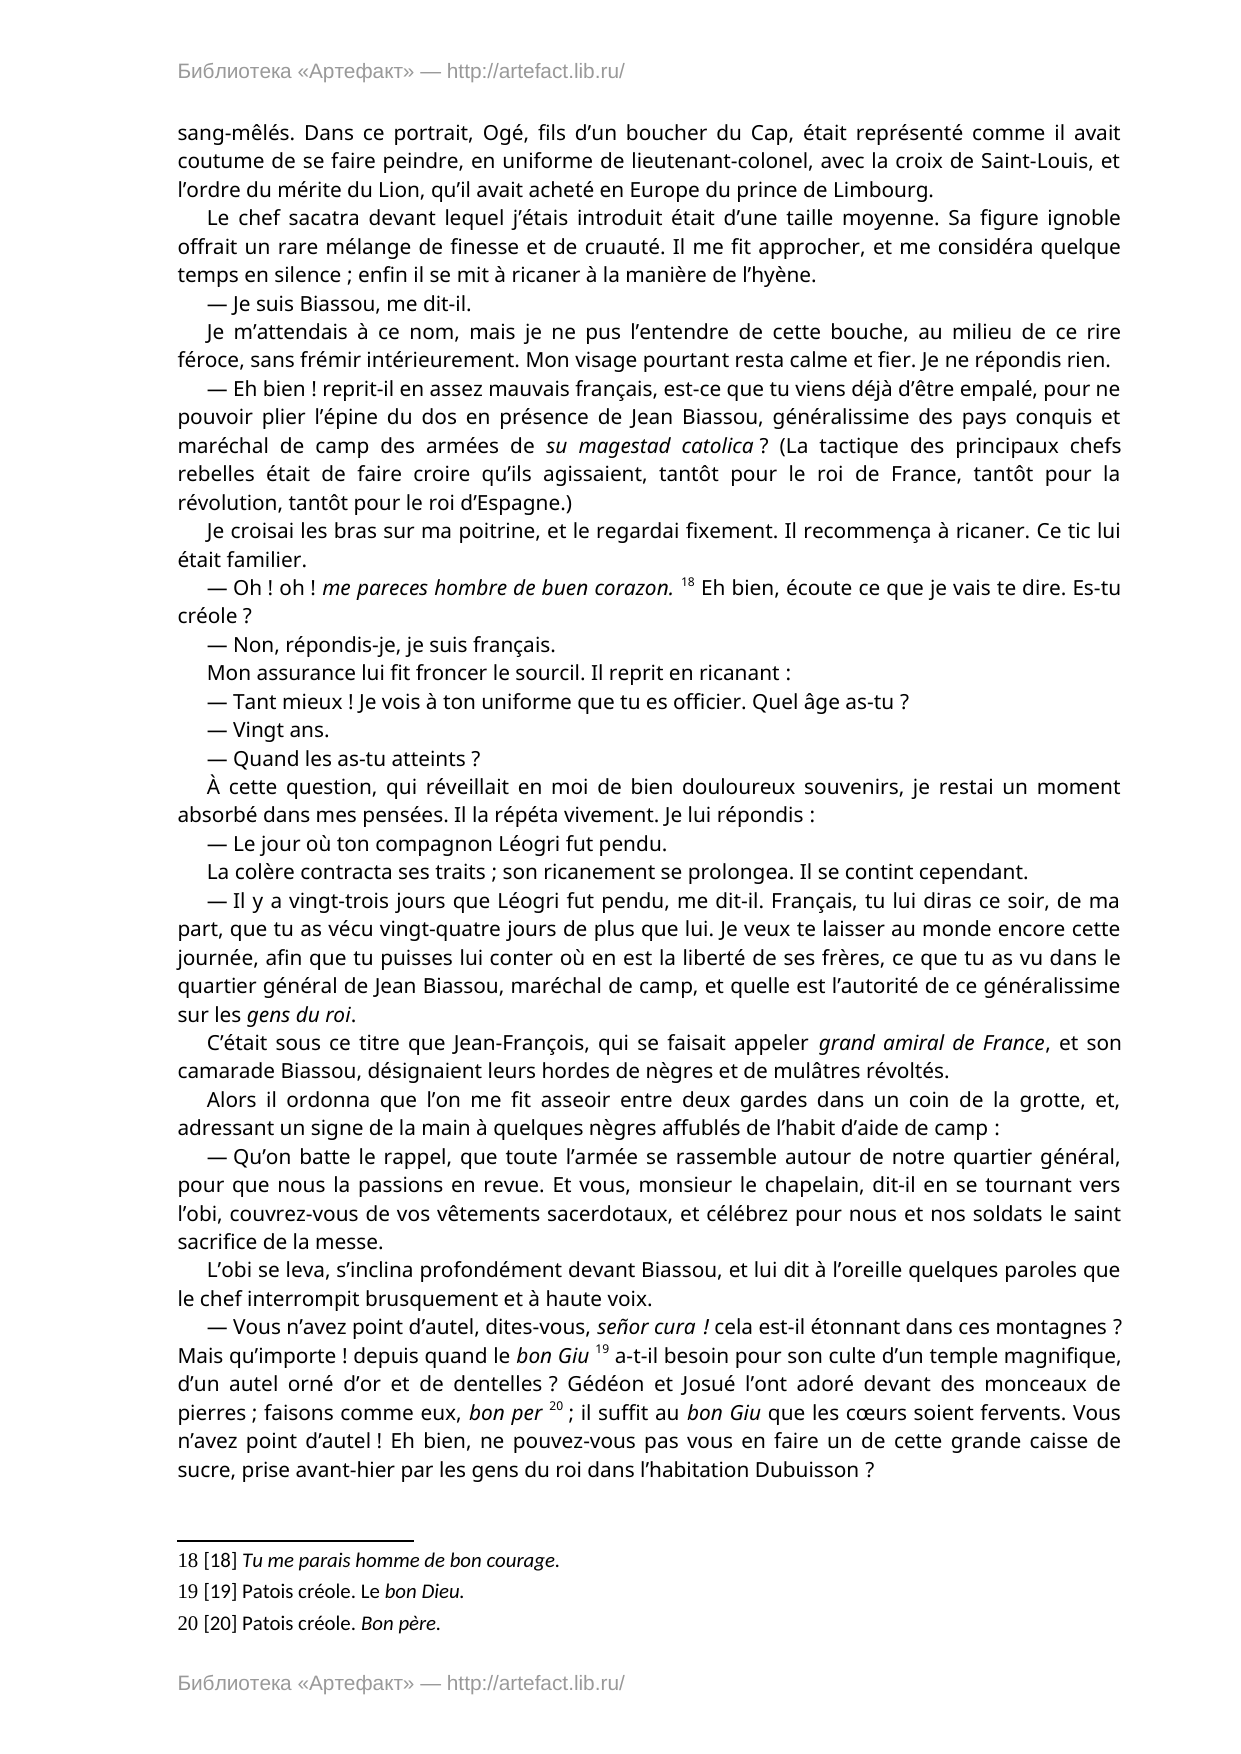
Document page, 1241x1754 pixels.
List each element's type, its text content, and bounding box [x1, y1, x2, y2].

text — Quand les as-tu atteints ? [177, 744, 1122, 772]
text Le chef sacatra devant lequel j’étais introduit était d’une taille moyenne. Sa figure ignoble offrait un rare mélange de finesse et de cruauté. Il me fit approcher, et me considéra quelque temps en silence ; enfin il se mit à ricaner à la manière de l’hyène. [177, 203, 1122, 289]
text — Il y a vingt-trois jours que Léogri fut pendu, me dit-il. Français, tu lui diras ce soir, de ma part, que tu as vécu vingt-quatre jours de plus que lui. Je veux te laisser au monde encore cette journée, afin que tu puisses lui conter où en est la liberté de ses frères, ce que tu as vu dans le quartier général de Jean Biassou, maréchal de camp, et quelle est l’autorité de ce généralissime sur les gens du roi. [177, 886, 1122, 1028]
text La colère contracta ses traits ; son ricanement se prolongea. Il se contint cependant. [177, 857, 1122, 886]
text L’obi se leva, s’inclina profondément devant Biassou, et lui dit à l’oreille quelques paroles que le chef interrompit brusquement et à haute voix. [177, 1256, 1122, 1312]
text — Le jour où ton compagnon Léogri fut pendu. [177, 829, 1122, 857]
text — Tant mieux ! Je vois à ton uniforme que tu es officier. Quel âge as-tu ? [177, 687, 1122, 715]
text — Eh bien ! reprit-il en assez mauvais français, est-ce que tu viens déjà d’être empalé, pour ne pouvoir plier l’épine du dos en présence de Jean Biassou, généralissime des pays conquis et maréchal de camp des armées de su magestad catolica ? (La tactique des principaux chefs rebelles était de faire croire qu’ils agissaient, tantôt pour le roi de France, tantôt pour la révolution, tantôt pour le roi d’Espagne.) [177, 374, 1122, 516]
text Mon assurance lui fit froncer le sourcil. Il reprit en ricanant : [177, 658, 1122, 687]
text — Oh ! oh ! me pareces hombre de buen corazon. Eh bien, écoute ce que je vais te dire. Es-tu créole ? [177, 573, 1122, 630]
text — Qu’on batte le rappel, que toute l’armée se rassemble autour de notre quartier général, pour que nous la passions en revue. Et vous, monsieur le chapelain, dit-il en se tournant vers l’obi, couvrez-vous de vos vêtements sacerdotaux, et célébrez pour nous et nos soldats le saint sacrifice de la messe. [177, 1142, 1122, 1256]
text C’était sous ce titre que Jean-François, qui se faisait appeler grand amiral de France, et son camarade Biassou, désignaient leurs hordes de nègres et de mulâtres révoltés. [177, 1028, 1122, 1085]
text À cette question, qui réveillait en moi de bien douloureux souvenirs, je restai un moment absorbé dans mes pensées. Il la répéta vivement. Je lui répondis : [177, 772, 1122, 829]
text — Je suis Biassou, me dit-il. [177, 289, 1122, 317]
text Alors il ordonna que l’on me fit asseoir entre deux gardes dans un coin de la grotte, et, adressant un signe de la main à quelques nègres affublés de l’habit d’aide de camp : [177, 1085, 1122, 1142]
text Je croisai les bras sur ma poitrine, et le regardai fixement. Il recommença à ricaner. Ce tic lui était familier. [177, 516, 1122, 573]
text — Vous n’avez point d’autel, dites-vous, señor cura ! cela est-il étonnant dans ces montagnes ? Mais qu’importe ! depuis quand le bon Giu a-t-il besoin pour son culte d’un temple magnifique, d’un autel orné d’or et de dentelles ? Gédéon et Josué l’ont adoré devant des monceaux de pierres ; faisons comme eux, bon per ; il suffit au bon Giu que les cœurs soient fervents. Vous n’avez point d’autel ! Eh bien, ne pouvez-vous pas vous en faire un de cette grande caisse de sucre, prise avant-hier par les gens du roi dans l’habitation Dubuisson ? [177, 1312, 1122, 1483]
text — Non, répondis-je, je suis français. [177, 630, 1122, 658]
text Je m’attendais à ce nom, mais je ne pus l’entendre de cette bouche, au milieu de ce rire féroce, sans frémir intérieurement. Mon visage pourtant resta calme et fier. Je ne répondis rien. [177, 317, 1122, 374]
text — Vingt ans. [177, 715, 1122, 744]
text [177, 118, 1122, 203]
